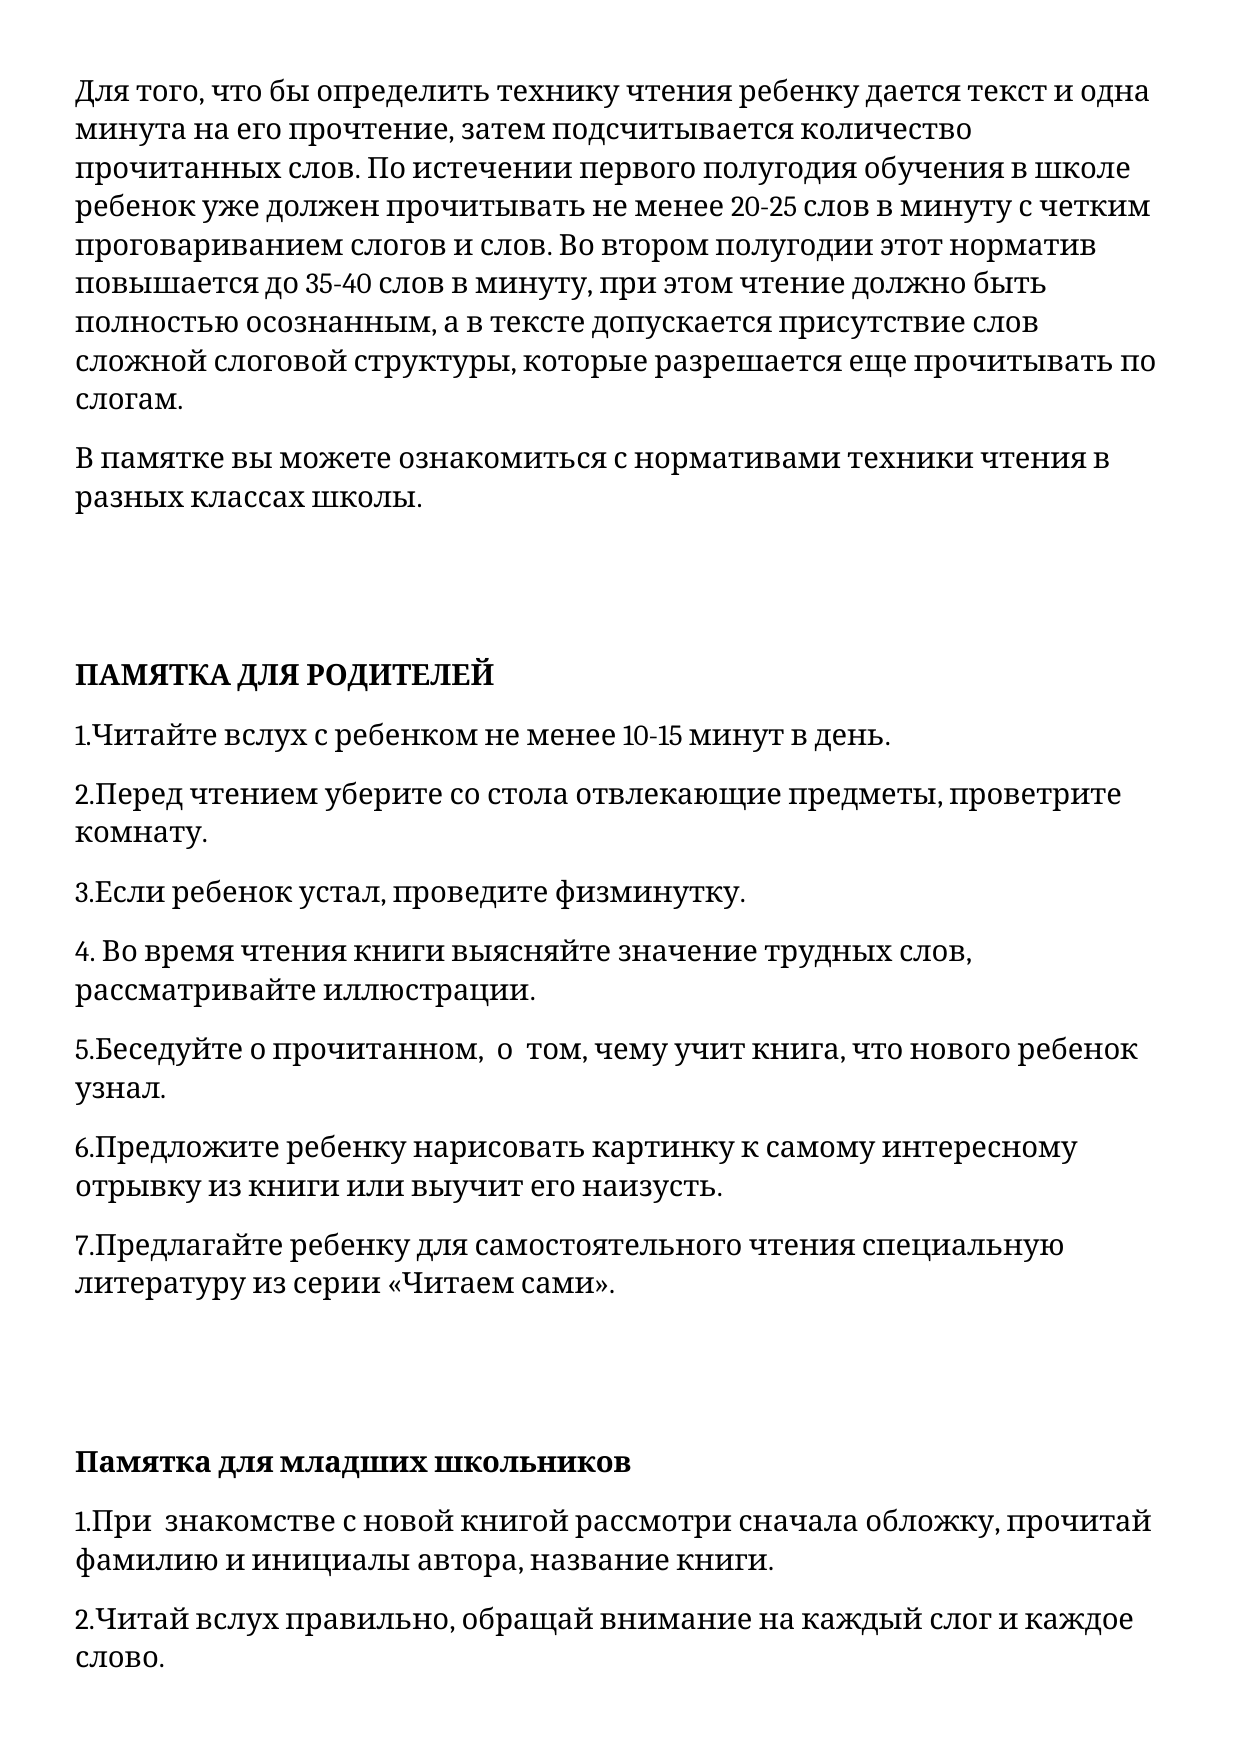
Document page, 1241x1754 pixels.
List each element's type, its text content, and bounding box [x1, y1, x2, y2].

text 2.Перед чтением уберите со стола отвлекающие предметы, проветрите комнату. [75, 778, 1165, 850]
text В памятке вы можете ознакомиться с нормативами техники чтения в разных классах школы. [75, 443, 1165, 515]
text Памятка для младших школьников [75, 1446, 1165, 1479]
text 4. Во время чтения книги выясняйте значение трудных слов, рассматривайте иллюстрации. [75, 935, 1165, 1007]
text 1.При знакомстве с новой книгой рассмотри сначала обложку, прочитай фамилию и инициалы автора, название книги. [75, 1505, 1165, 1577]
text 7.Предлагайте ребенку для самостоятельного чтения специальную литературу из серии «Читаем сами». [75, 1229, 1165, 1301]
text Для того, что бы определить технику чтения ребенку дается текст и одна минута на его прочтение, затем подсчитывается количество прочитанных слов. По истечении первого полугодия обучения в школе ребенок уже должен прочитывать не менее 20-25 слов в минуту с четким проговариванием слогов и слов. Во втором полугодии этот норматив повышается до 35-40 слов в минуту, при этом чтение должно быть полностью осознанным, а в тексте допускается присутствие слов сложной слоговой структуры, которые разрешается еще прочитывать по слогам. [75, 75, 1165, 417]
text ПАМЯТКА ДЛЯ РОДИТЕЛЕЙ [75, 659, 1165, 693]
text 3.Если ребенок устал, проведите физминутку. [75, 876, 1165, 909]
text 6.Предложите ребенку нарисовать картинку к самому интересному отрывку из книги или выучит его наизусть. [75, 1131, 1165, 1203]
text 5.Беседуйте о прочитанном, о том, чему учит книга, что нового ребенок узнал. [75, 1033, 1165, 1105]
text 1.Читайте вслух с ребенком не менее 10-15 минут в день. [75, 719, 1165, 752]
text 2.Читай вслух правильно, обращай внимание на каждый слог и каждое слово. [75, 1603, 1165, 1675]
